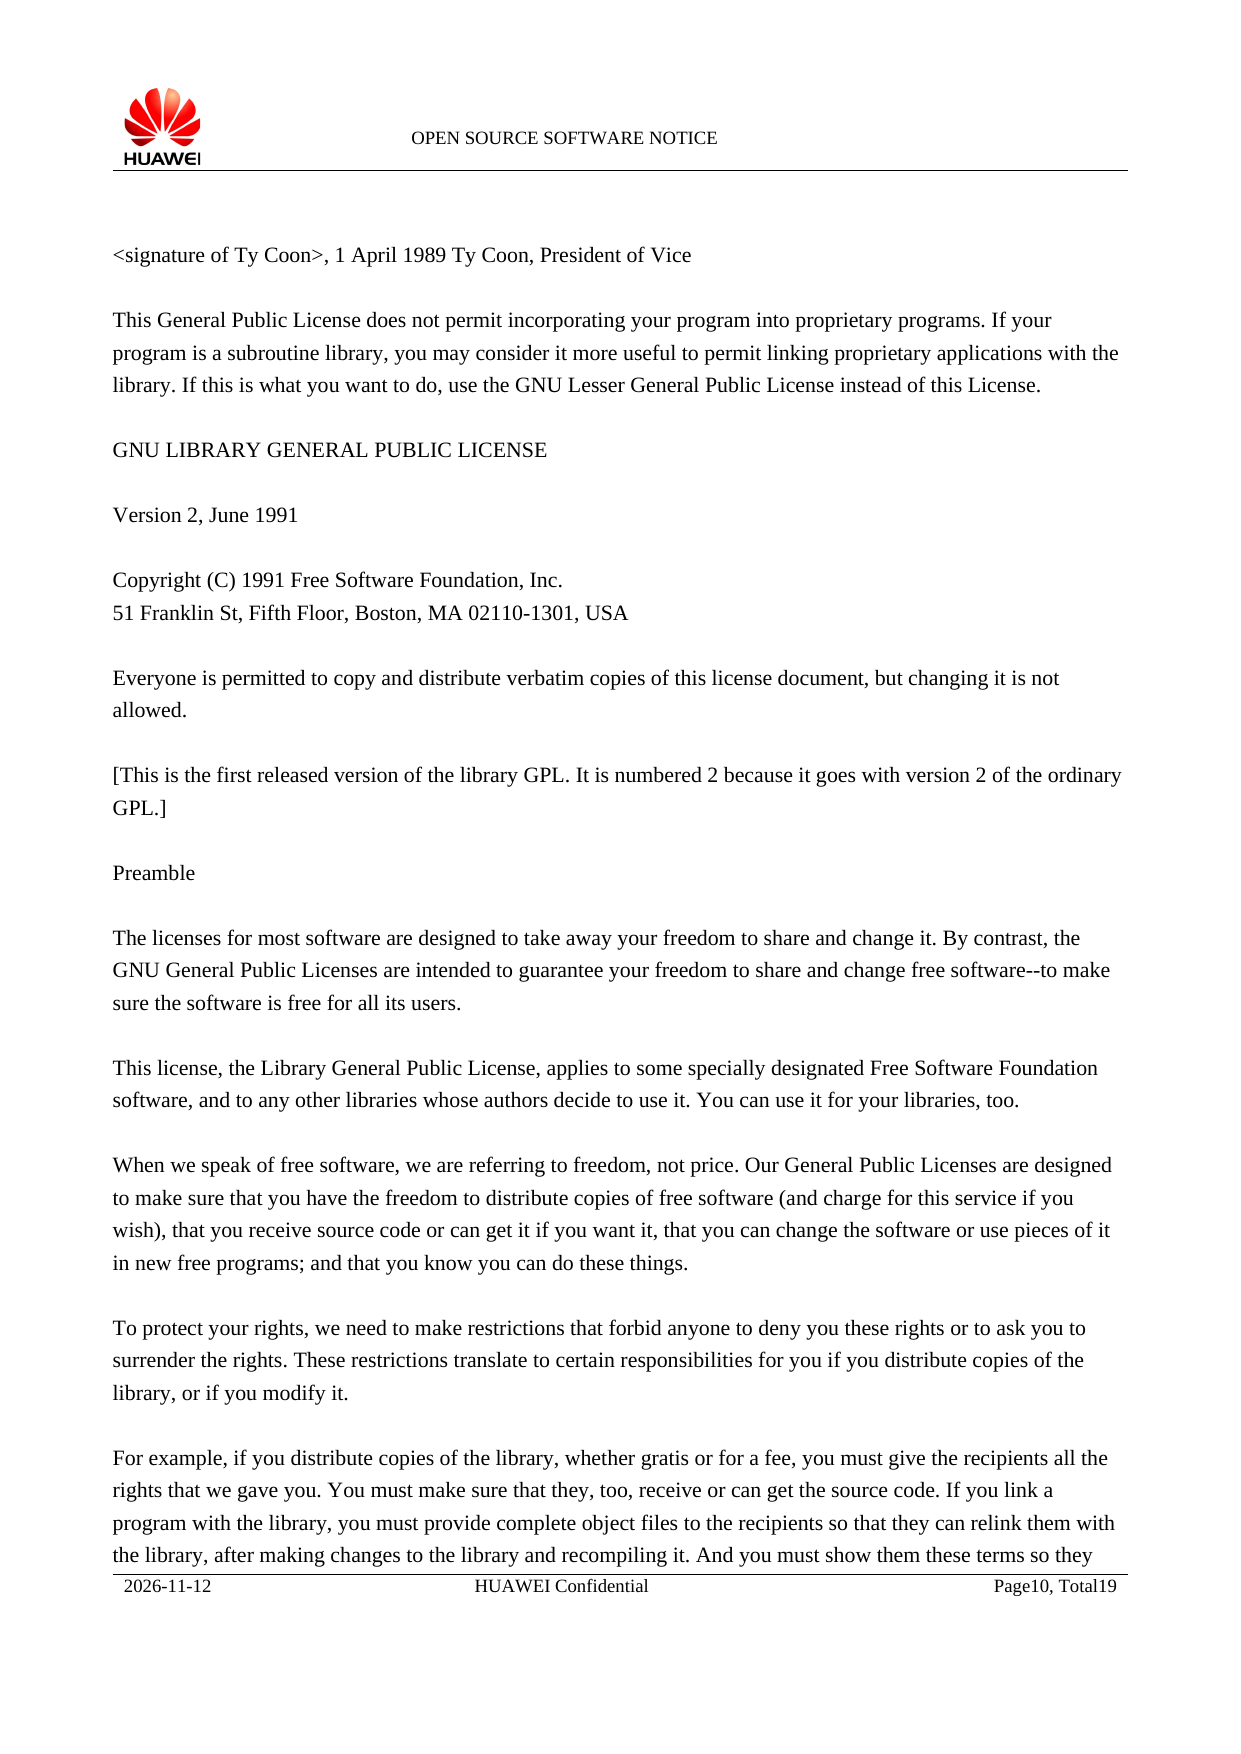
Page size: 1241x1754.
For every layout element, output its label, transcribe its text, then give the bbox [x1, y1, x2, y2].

picture [124, 88, 201, 165]
